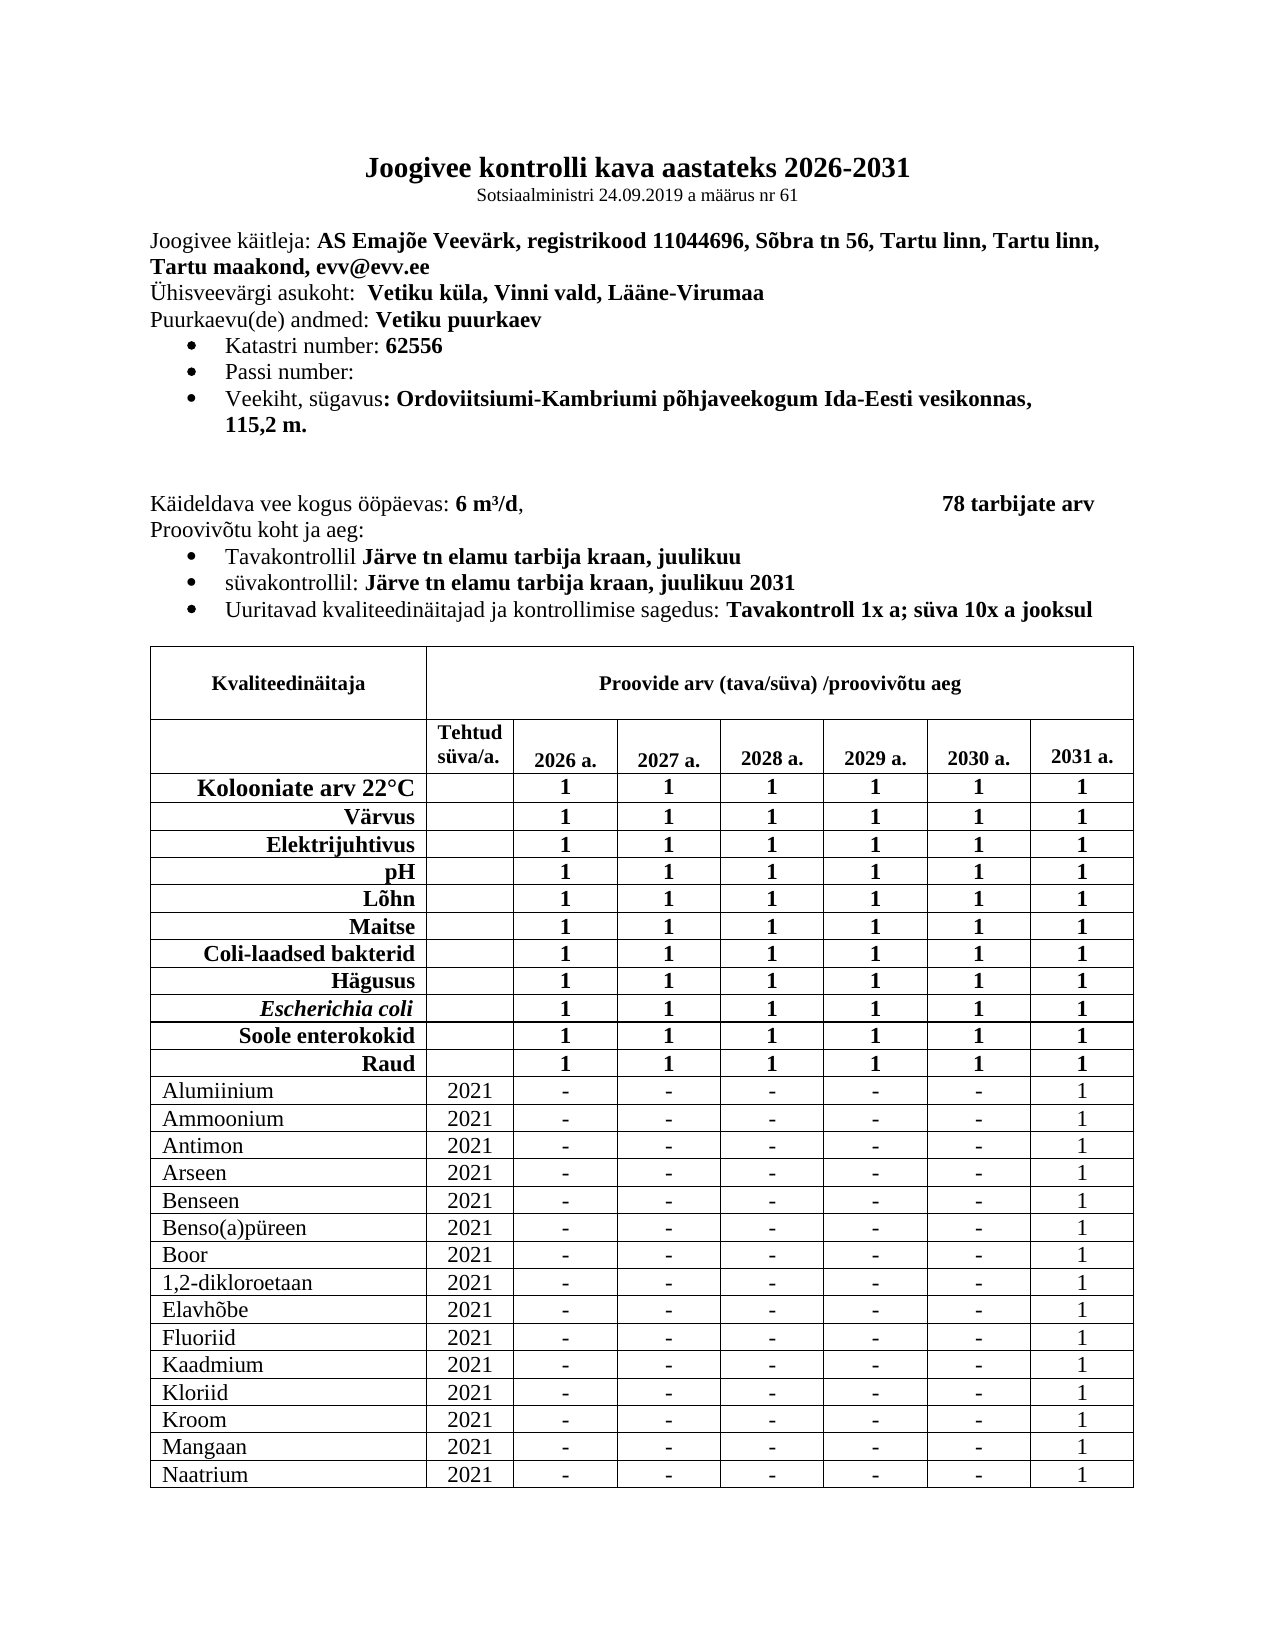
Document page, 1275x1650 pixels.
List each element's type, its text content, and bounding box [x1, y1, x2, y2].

table_cell - [618, 1351, 720, 1377]
table_cell - [928, 1077, 1030, 1103]
table_cell 1 [514, 831, 617, 857]
table_cell - [824, 1105, 927, 1131]
table_cell Tehtud süva/a. [427, 720, 513, 772]
table_cell 1 [824, 803, 927, 829]
table_cell - [514, 1105, 617, 1131]
table_cell Benseen [151, 1187, 426, 1213]
table_cell 1 [1031, 858, 1133, 884]
table_cell - [928, 1269, 1030, 1295]
table_cell 1 [1031, 940, 1133, 967]
table_cell 2021 [427, 1159, 513, 1186]
table_cell - [618, 1214, 720, 1241]
table_cell 1 [514, 803, 617, 829]
table_cell Hägusus [151, 968, 426, 994]
table_cell - [824, 1461, 927, 1487]
table_cell 1 [928, 831, 1030, 857]
table_cell [427, 774, 513, 802]
table_cell - [824, 1324, 927, 1350]
table_cell 1 [514, 995, 617, 1021]
table_cell 1 [1031, 1296, 1133, 1323]
table_cell [427, 995, 513, 1021]
table_cell 2021 [427, 1242, 513, 1268]
table_cell 1 [618, 858, 720, 884]
table_cell 2021 [427, 1379, 513, 1405]
table_cell 2021 [427, 1296, 513, 1323]
table_cell 1 [1031, 1351, 1133, 1377]
table_cell - [721, 1433, 823, 1460]
table_cell - [928, 1406, 1030, 1432]
table_cell - [514, 1242, 617, 1268]
table_cell - [514, 1379, 617, 1405]
table_cell - [824, 1296, 927, 1323]
table_cell - [824, 1077, 927, 1103]
table_cell - [514, 1433, 617, 1460]
table_cell 1 [928, 885, 1030, 912]
table_cell 1,2-dikloroetaan [151, 1269, 426, 1295]
table_cell - [721, 1296, 823, 1323]
table_cell 2021 [427, 1433, 513, 1460]
table_cell 1 [618, 995, 720, 1021]
table_cell - [618, 1159, 720, 1186]
table_cell 2030 a. [928, 720, 1030, 772]
table_cell Boor [151, 1242, 426, 1268]
table_cell - [721, 1324, 823, 1350]
table_cell - [824, 1269, 927, 1295]
table_cell 1 [824, 968, 927, 994]
table_cell 1 [1031, 1324, 1133, 1350]
table_cell 1 [618, 940, 720, 967]
table_cell 1 [1031, 1214, 1133, 1241]
table_cell 1 [824, 885, 927, 912]
table_cell 2021 [427, 1269, 513, 1295]
table_cell 1 [928, 1050, 1030, 1076]
table_cell 1 [1031, 995, 1133, 1021]
table_cell Kolooniate arv 22°C [151, 774, 426, 802]
table_cell 1 [1031, 1105, 1133, 1131]
table_cell - [721, 1242, 823, 1268]
table_cell [427, 968, 513, 994]
table_cell 1 [721, 1050, 823, 1076]
table_cell - [928, 1242, 1030, 1268]
table_cell [427, 1050, 513, 1076]
table_cell - [928, 1296, 1030, 1323]
table_cell - [618, 1461, 720, 1487]
table_cell 1 [928, 913, 1030, 939]
table_cell 1 [824, 831, 927, 857]
table_cell 1 [1031, 913, 1133, 939]
table_cell - [721, 1159, 823, 1186]
table_cell - [721, 1269, 823, 1295]
table_cell 1 [1031, 1132, 1133, 1158]
table_cell 1 [721, 803, 823, 829]
table_cell Värvus [151, 803, 426, 829]
table_cell - [514, 1214, 617, 1241]
table_cell 1 [1031, 1461, 1133, 1487]
list Katastri number: 62556 [187, 332, 1125, 358]
text Käideldava vee kogus ööpäevas: 6 m³/d, 78 tarbijate arv [150, 490, 1125, 517]
table_cell Naatrium [151, 1461, 426, 1487]
table_cell - [824, 1214, 927, 1241]
table_cell - [721, 1105, 823, 1131]
table_cell - [514, 1187, 617, 1213]
table_cell - [618, 1187, 720, 1213]
text Ühisveevärgi asukoht: Vetiku küla, Vinni vald, Lääne-Virumaa [150, 279, 1125, 306]
table_cell 1 [824, 940, 927, 967]
text Joogivee käitleja: AS Emajõe Veevärk, registrikood 11044696, Sõbra tn 56, Tartu linn, Tartu linn, Tartu maakond, evv@evv.ee [150, 227, 1125, 279]
text Joogivee kontrolli kava aastateks 2026-2031 [150, 150, 1125, 183]
table_cell - [928, 1433, 1030, 1460]
list Uuritavad kvaliteedinäitajad ja kontrollimise sagedus: Tavakontroll 1x a; süva 10x a jooksul [187, 596, 1125, 622]
table_cell 2021 [427, 1461, 513, 1487]
table_cell 2021 [427, 1077, 513, 1103]
table_cell - [721, 1461, 823, 1487]
table_cell - [514, 1269, 617, 1295]
table_cell 1 [1031, 803, 1133, 829]
table_cell - [514, 1461, 617, 1487]
table_cell 1 [721, 995, 823, 1021]
table_cell 1 [1031, 831, 1133, 857]
table_cell 1 [1031, 1050, 1133, 1076]
table_cell 1 [824, 995, 927, 1021]
text Sotsiaalministri 24.09.2019 a määrus nr 61 [150, 183, 1125, 205]
table_cell - [514, 1324, 617, 1350]
table_cell - [721, 1187, 823, 1213]
table_cell - [928, 1214, 1030, 1241]
table_cell 1 [1031, 885, 1133, 912]
text Puurkaevu(de) andmed: Vetiku puurkaev [150, 306, 1125, 332]
table_cell 2028 a. [721, 720, 823, 772]
table_cell Soole enterokokid [151, 1023, 426, 1049]
table_cell - [824, 1379, 927, 1405]
table_cell 1 [928, 995, 1030, 1021]
table_cell [427, 858, 513, 884]
table_cell 1 [1031, 1269, 1133, 1295]
table_cell 1 [721, 968, 823, 994]
table_cell 1 [514, 913, 617, 939]
table_cell 1 [721, 831, 823, 857]
table_cell - [824, 1159, 927, 1186]
table_cell 1 [618, 885, 720, 912]
table_cell 1 [514, 885, 617, 912]
table_cell 1 [618, 1023, 720, 1049]
table_cell [151, 720, 426, 772]
table_cell 1 [618, 968, 720, 994]
table_cell 1 [1031, 968, 1133, 994]
table_cell 1 [721, 858, 823, 884]
table_cell 1 [928, 1023, 1030, 1049]
table_cell Benso(a)püreen [151, 1214, 426, 1241]
list Veekiht, sügavus: Ordoviitsiumi-Kambriumi põhjaveekogum Ida-Eesti vesikonnas, [187, 385, 1125, 411]
table_cell Lõhn [151, 885, 426, 912]
table_cell 1 [721, 774, 823, 802]
table_cell - [928, 1132, 1030, 1158]
table_cell [427, 913, 513, 939]
table_cell Antimon [151, 1132, 426, 1158]
list Passi number: [187, 358, 1125, 385]
table_cell 1 [721, 1023, 823, 1049]
list Tavakontrollil Järve tn elamu tarbija kraan, juulikuu [187, 543, 1125, 569]
table_cell Elektrijuhtivus [151, 831, 426, 857]
table_header Kvaliteedinäitaja [151, 647, 426, 719]
table_cell - [514, 1296, 617, 1323]
table_cell Kroom [151, 1406, 426, 1432]
table_cell 2029 a. [824, 720, 927, 772]
table_header Proovide arv (tava/süva) /proovivõtu aeg [427, 647, 1133, 719]
table_cell 1 [824, 1023, 927, 1049]
table_cell 1 [1031, 1406, 1133, 1432]
table_cell - [721, 1132, 823, 1158]
table_cell - [928, 1159, 1030, 1186]
table_cell [427, 885, 513, 912]
table_cell - [928, 1379, 1030, 1405]
table_cell 2021 [427, 1214, 513, 1241]
table_cell [427, 940, 513, 967]
table_cell 1 [721, 940, 823, 967]
table_cell 1 [1031, 1433, 1133, 1460]
table_cell Arseen [151, 1159, 426, 1186]
table_cell 1 [721, 913, 823, 939]
table_cell 1 [824, 913, 927, 939]
table_cell 1 [1031, 1023, 1133, 1049]
table_cell - [618, 1296, 720, 1323]
table_cell 1 [928, 774, 1030, 802]
table_cell - [824, 1132, 927, 1158]
table_cell - [618, 1269, 720, 1295]
table_cell 1 [1031, 774, 1133, 802]
table_cell 1 [1031, 1379, 1133, 1405]
table_cell Mangaan [151, 1433, 426, 1460]
table_cell - [824, 1406, 927, 1432]
table_cell 1 [721, 885, 823, 912]
list süvakontrollil: Järve tn elamu tarbija kraan, juulikuu 2031 [187, 569, 1125, 596]
table_cell 2021 [427, 1105, 513, 1131]
table_cell - [618, 1433, 720, 1460]
table_cell 1 [618, 803, 720, 829]
table_cell - [618, 1105, 720, 1131]
table_cell - [824, 1187, 927, 1213]
table_cell Coli-laadsed bakterid [151, 940, 426, 967]
table_cell - [618, 1077, 720, 1103]
table_cell 2021 [427, 1406, 513, 1432]
table_cell 1 [1031, 1077, 1133, 1103]
table_cell Elavhõbe [151, 1296, 426, 1323]
table_cell 2021 [427, 1324, 513, 1350]
table_cell 1 [928, 858, 1030, 884]
table_cell 2026 a. [514, 720, 617, 772]
table_cell [427, 1023, 513, 1049]
table_cell - [514, 1132, 617, 1158]
table_cell 1 [1031, 1242, 1133, 1268]
table_cell - [618, 1132, 720, 1158]
table_cell 1 [514, 1050, 617, 1076]
table_cell 1 [514, 858, 617, 884]
text Proovivõtu koht ja aeg: [150, 517, 1125, 543]
table_cell - [721, 1214, 823, 1241]
table_cell - [514, 1159, 617, 1186]
table_cell 1 [618, 1050, 720, 1076]
table_cell 2021 [427, 1187, 513, 1213]
table_cell pH [151, 858, 426, 884]
table_cell - [514, 1406, 617, 1432]
table_cell - [928, 1105, 1030, 1131]
table_cell 2027 a. [618, 720, 720, 772]
table_cell Raud [151, 1050, 426, 1076]
table_cell 2021 [427, 1132, 513, 1158]
table_cell Ammoonium [151, 1105, 426, 1131]
list 115,2 m. [225, 411, 1125, 437]
table_cell 1 [1031, 1159, 1133, 1186]
table_cell Fluoriid [151, 1324, 426, 1350]
table_cell 1 [824, 1050, 927, 1076]
table_cell 1 [928, 803, 1030, 829]
table_cell - [824, 1351, 927, 1377]
table_cell - [928, 1461, 1030, 1487]
table_cell - [824, 1242, 927, 1268]
table_cell - [618, 1406, 720, 1432]
table_cell [427, 803, 513, 829]
table_cell [427, 831, 513, 857]
table_cell 1 [618, 913, 720, 939]
table_cell 1 [1031, 1187, 1133, 1213]
table_cell - [721, 1406, 823, 1432]
table_cell - [721, 1351, 823, 1377]
table_cell 2021 [427, 1351, 513, 1377]
table_cell - [618, 1324, 720, 1350]
table_cell - [721, 1077, 823, 1103]
table_cell 2031 a. [1031, 720, 1133, 772]
table_cell 1 [618, 831, 720, 857]
table_cell - [618, 1379, 720, 1405]
table_cell Alumiinium [151, 1077, 426, 1103]
table_cell - [928, 1187, 1030, 1213]
table_cell 1 [618, 774, 720, 802]
table_cell 1 [928, 940, 1030, 967]
table_cell - [514, 1351, 617, 1377]
table_cell 1 [514, 1023, 617, 1049]
table_cell 1 [514, 774, 617, 802]
table_cell - [928, 1351, 1030, 1377]
table_cell 1 [514, 940, 617, 967]
table_cell 1 [514, 968, 617, 994]
table_cell Kloriid [151, 1379, 426, 1405]
table_cell 1 [824, 774, 927, 802]
table_cell 1 [824, 858, 927, 884]
table_cell Maitse [151, 913, 426, 939]
table_cell - [824, 1433, 927, 1460]
table_cell - [618, 1242, 720, 1268]
table_cell - [514, 1077, 617, 1103]
table_cell Escherichia coli [151, 995, 426, 1021]
table_cell Kaadmium [151, 1351, 426, 1377]
table_cell 1 [928, 968, 1030, 994]
table_cell - [928, 1324, 1030, 1350]
table_cell - [721, 1379, 823, 1405]
